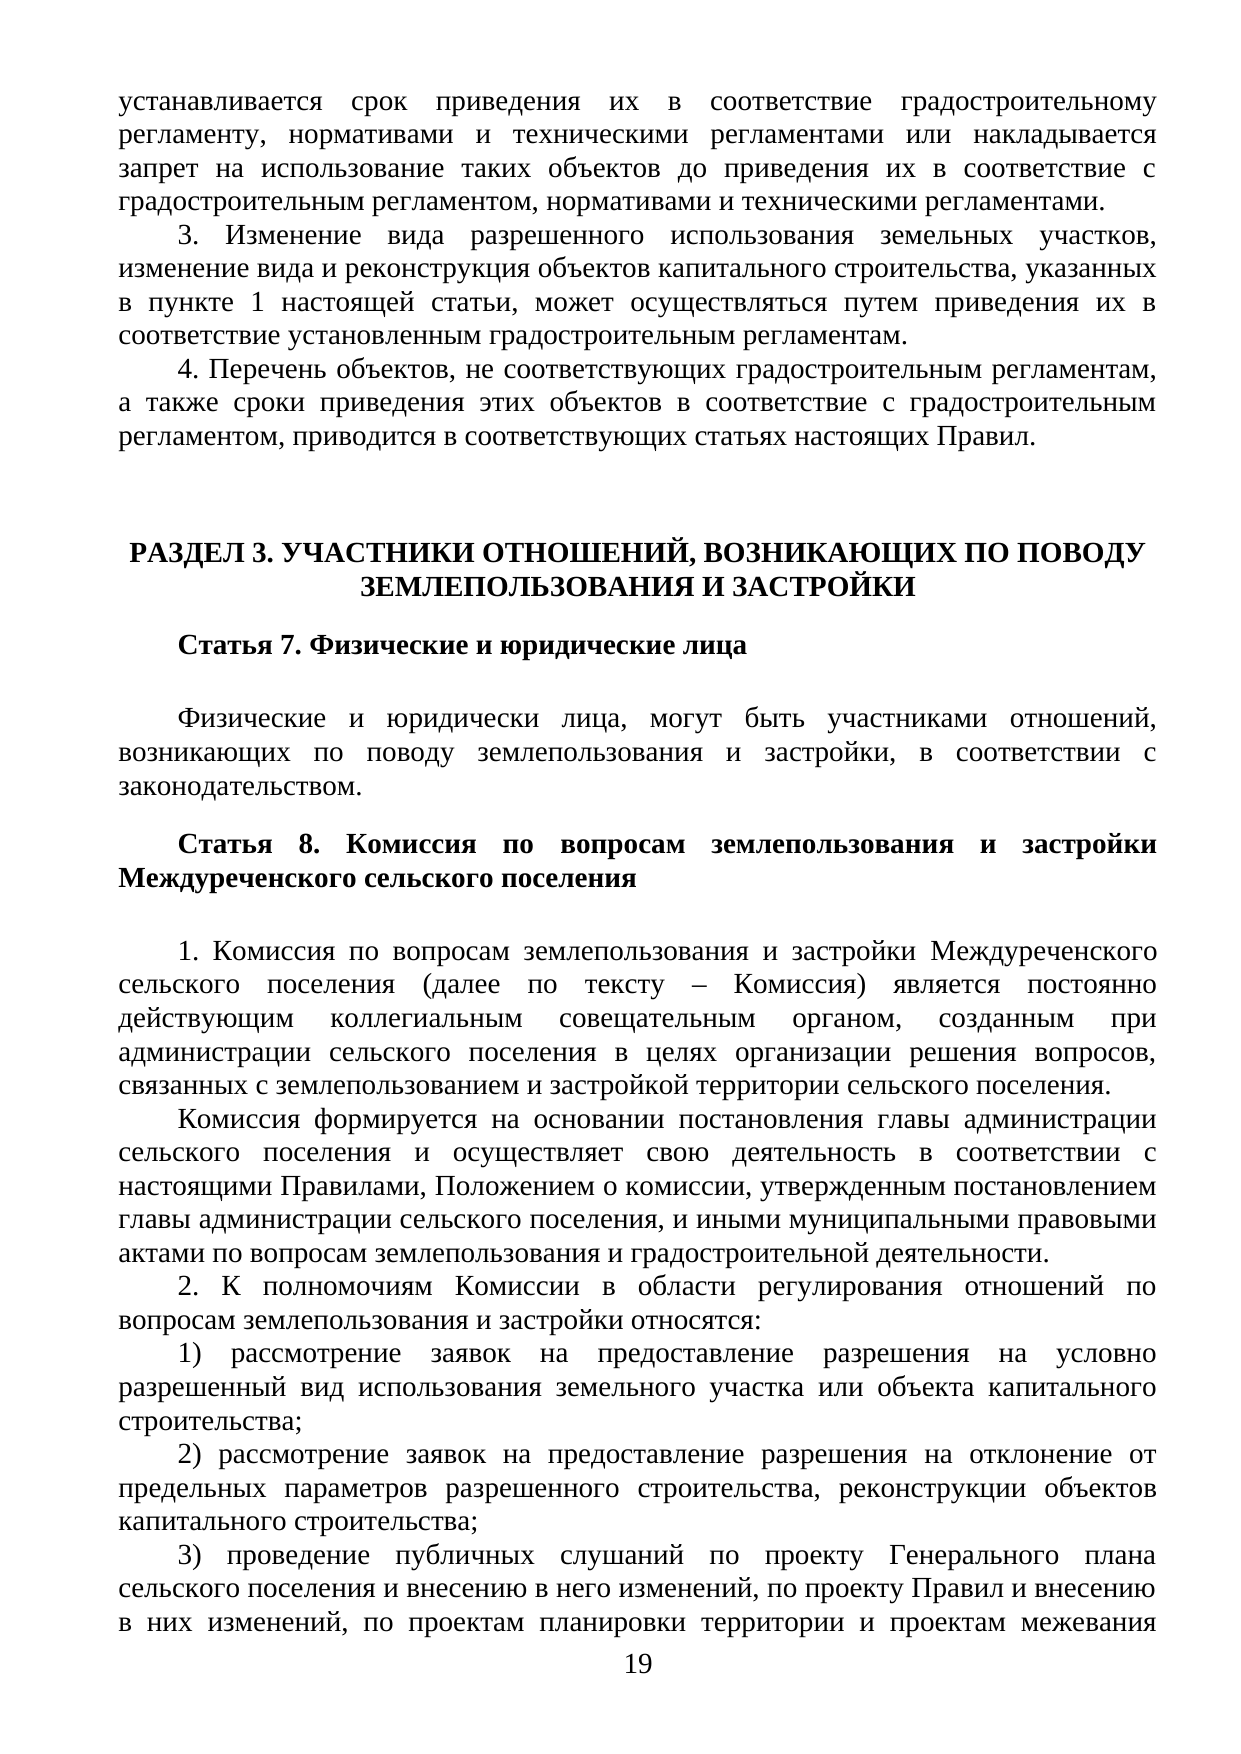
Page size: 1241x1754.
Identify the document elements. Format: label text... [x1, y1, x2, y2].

text 3. Изменение вида разрешенного использования земельных участков, изменение вида и реконструкция объектов капитального строительства, указанных в пункте 1 настоящей статьи, может осуществляться путем приведения их в соответствие установленным градостроительным регламентам. [118, 217, 1157, 351]
text 2. К полномочиям Комиссии в области регулирования отношений по вопросам землепользования и застройки относятся: [118, 1268, 1157, 1336]
text 4. Перечень объектов, не соответствующих градостроительным регламентам, а также сроки приведения этих объектов в соответствие с градостроительным регламентом, приводится в соответствующих статьях настоящих Правил. [118, 351, 1157, 452]
text 1) рассмотрение заявок на предоставление разрешения на условно разрешенный вид использования земельного участка или объекта капитального строительства; [118, 1336, 1157, 1436]
subtitle РАЗДЕЛ 3. УЧАСТНИКИ ОТНОШЕНИЙ, ВОЗНИКАЮЩИХ ПО ПОВОДУ ЗЕМЛЕПОЛЬЗОВАНИЯ И ЗАСТРОЙКИ [118, 535, 1157, 602]
text 1. Комиссия по вопросам землепользования и застройки Междуреченского сельского поселения (далее по тексту – Комиссия) является постоянно действующим коллегиальным совещательным органом, созданным при администрации сельского поселения в целях организации решения вопросов, связанных с землепользованием и застройкой территории сельского поселения. [118, 933, 1157, 1101]
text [118, 1537, 1157, 1637]
subtitle Статья 7. Физические и юридические лица [118, 627, 1157, 661]
text 2) рассмотрение заявок на предоставление разрешения на отклонение от предельных параметров разрешенного строительства, реконструкции объектов капитального строительства; [118, 1436, 1157, 1537]
text Физические и юридически лица, могут быть участниками отношений, возникающих по поводу землепользования и застройки, в соответствии с законодательством. [118, 701, 1157, 801]
subtitle Статья 8. Комиссия по вопросам землепользования и застройки Междуреченского сельского поселения [118, 826, 1157, 893]
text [118, 83, 1157, 217]
text Комиссия формируется на основании постановления главы администрации сельского поселения и осуществляет свою деятельность в соответствии с настоящими Правилами, Положением о комиссии, утвержденным постановлением главы администрации сельского поселения, и иными муниципальными правовыми актами по вопросам землепользования и градостроительной деятельности. [118, 1101, 1157, 1268]
